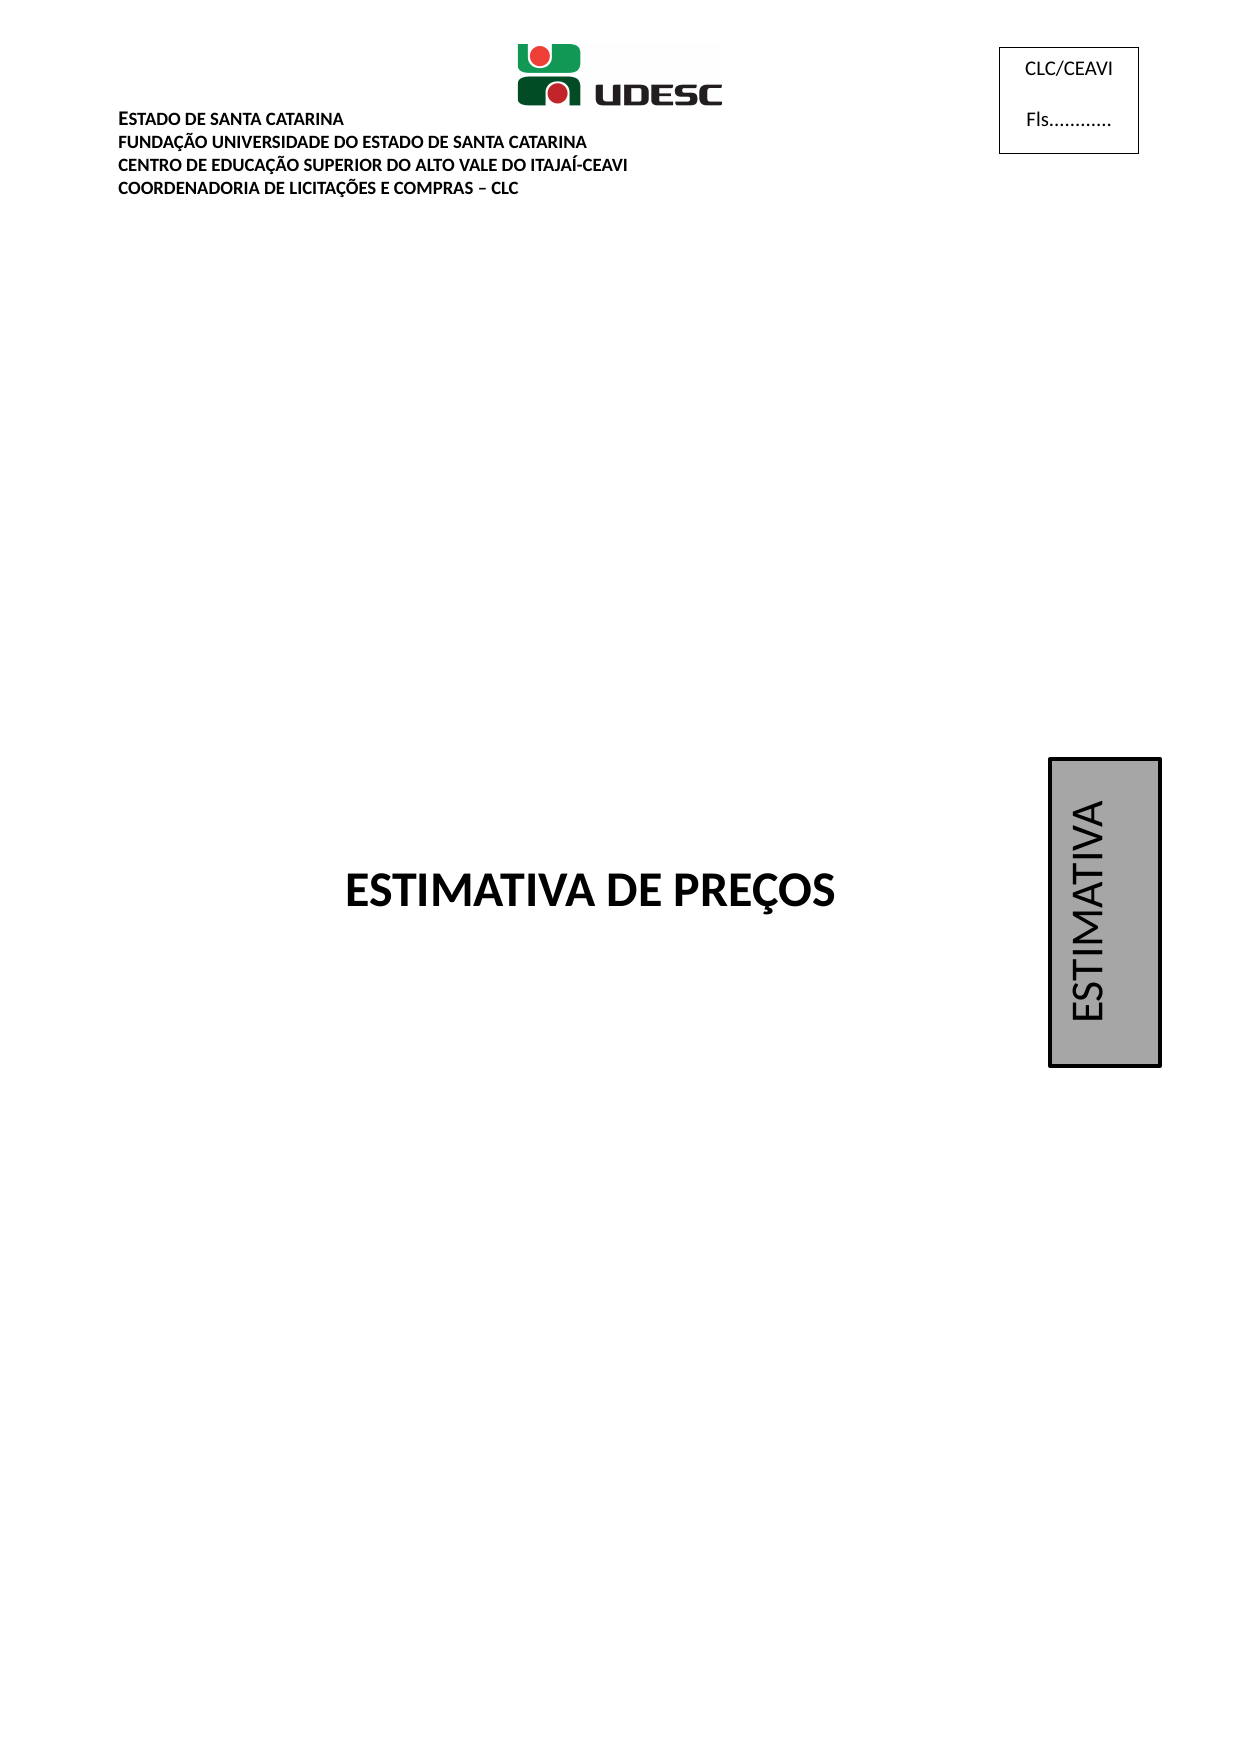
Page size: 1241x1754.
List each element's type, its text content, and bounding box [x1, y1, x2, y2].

picture [517, 44, 723, 106]
text ESTIMATIVA DE PREÇOS [118, 858, 1122, 919]
